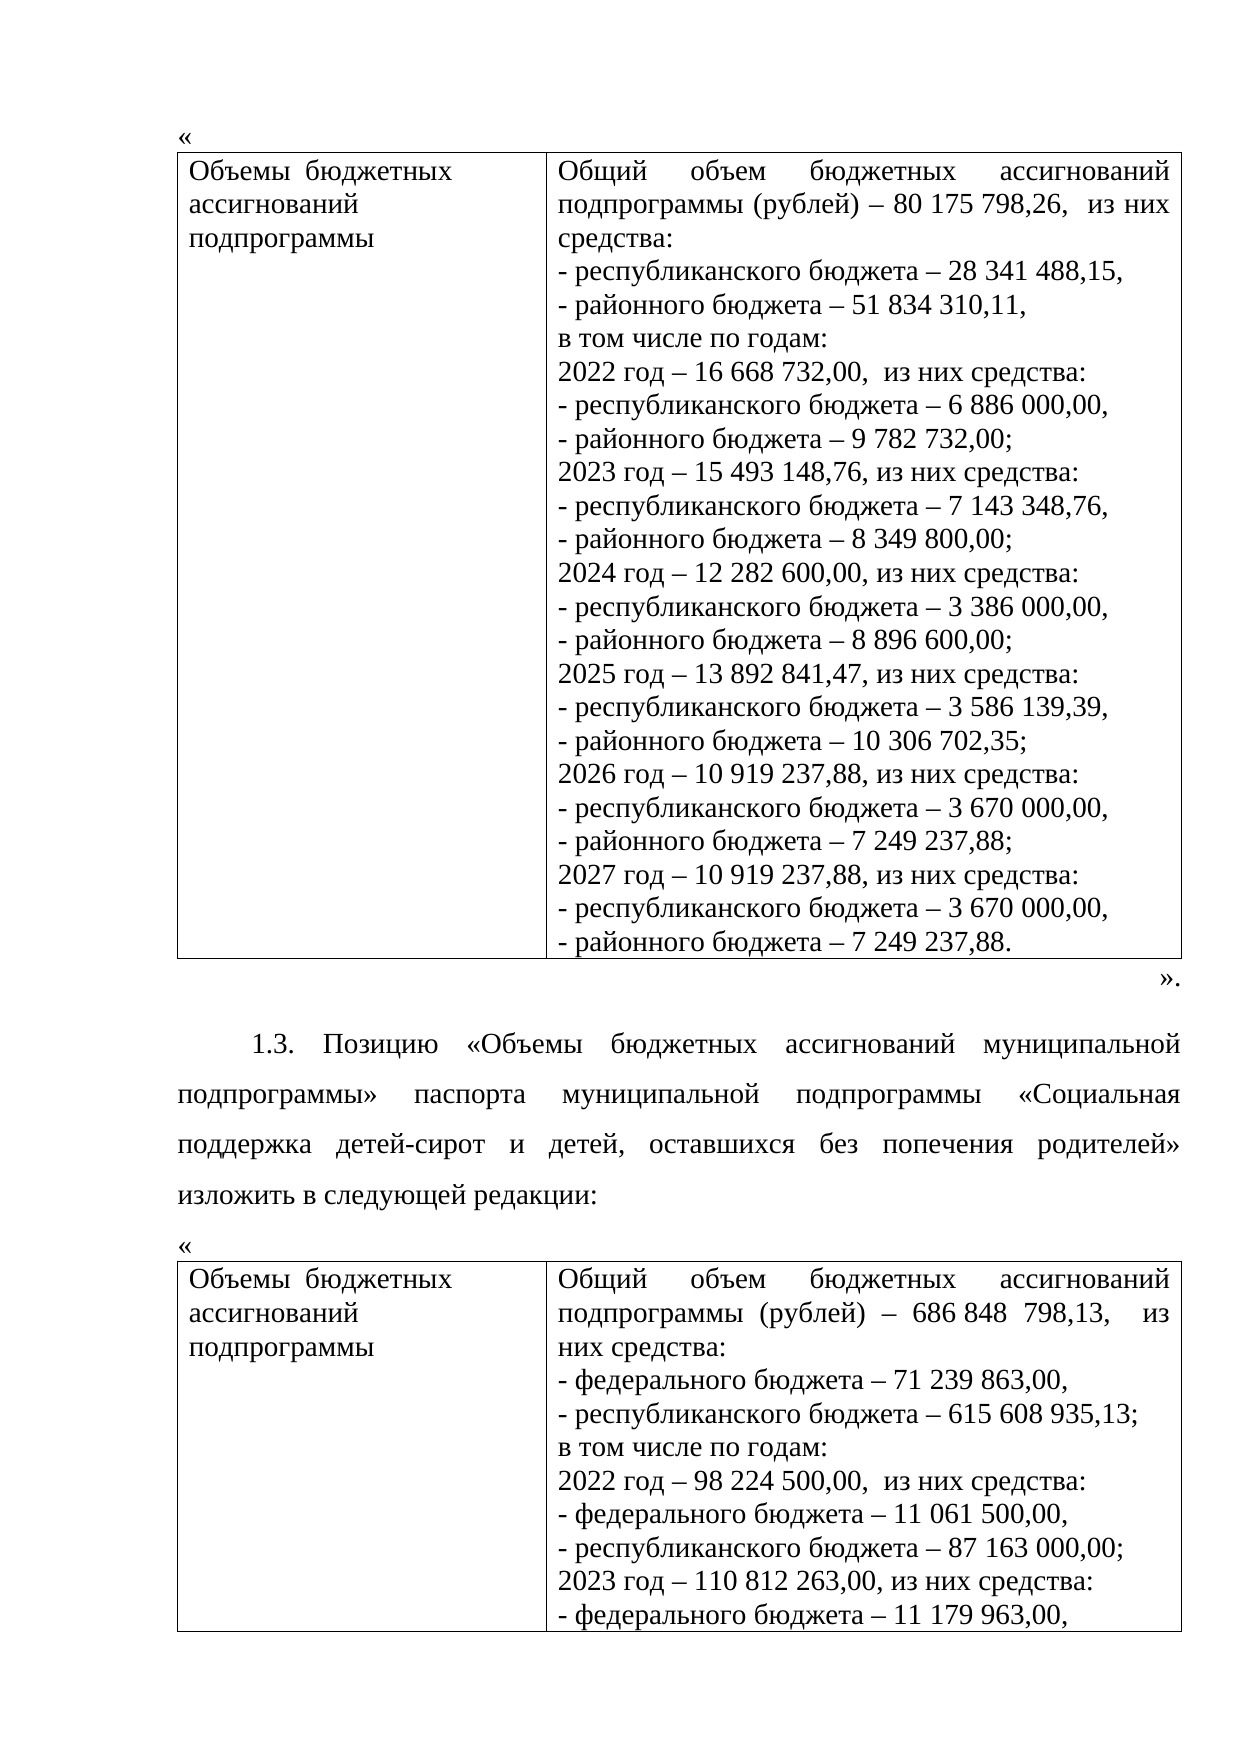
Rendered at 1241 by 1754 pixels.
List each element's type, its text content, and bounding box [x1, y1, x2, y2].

table_header Общий объем бюджетных ассигнований подпрограммы (рублей) – 80 175 798,26, из них средства: - республиканского бюджета – 28 341 488,15, - районного бюджета – 51 834 310,11, в том числе по годам: 2022 год – 16 668 732,00, из них средства: - республиканского бюджета – 6 886 000,00, - районного бюджета – 9 782 732,00; 2023 год – 15 493 148,76, из них средства: - республиканского бюджета – 7 143 348,76, - районного бюджета – 8 349 800,00; 2024 год – 12 282 600,00, из них средства: - республиканского бюджета – 3 386 000,00, - районного бюджета – 8 896 600,00; 2025 год – 13 892 841,47, из них средства: - республиканского бюджета – 3 586 139,39, - районного бюджета – 10 306 702,35; 2026 год – 10 919 237,88, из них средства: - республиканского бюджета – 3 670 000,00, - районного бюджета – 7 249 237,88; 2027 год – 10 919 237,88, из них средства: - республиканского бюджета – 3 670 000,00, - районного бюджета – 7 249 237,88. [547, 153, 1181, 958]
text « [177, 118, 1181, 152]
text 1.3. Позицию «Объемы бюджетных ассигнований муниципальной подпрограммы» паспорта муниципальной подпрограммы «Социальная поддержка детей-сирот и детей, оставшихся без попечения родителей» изложить в следующей редакции: [177, 1026, 1181, 1210]
table_header Объемы бюджетных ассигнований подпрограммы [178, 153, 546, 958]
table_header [178, 1262, 546, 1631]
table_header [547, 1262, 1181, 1631]
text « [177, 1227, 1181, 1261]
text ». [177, 959, 1181, 992]
